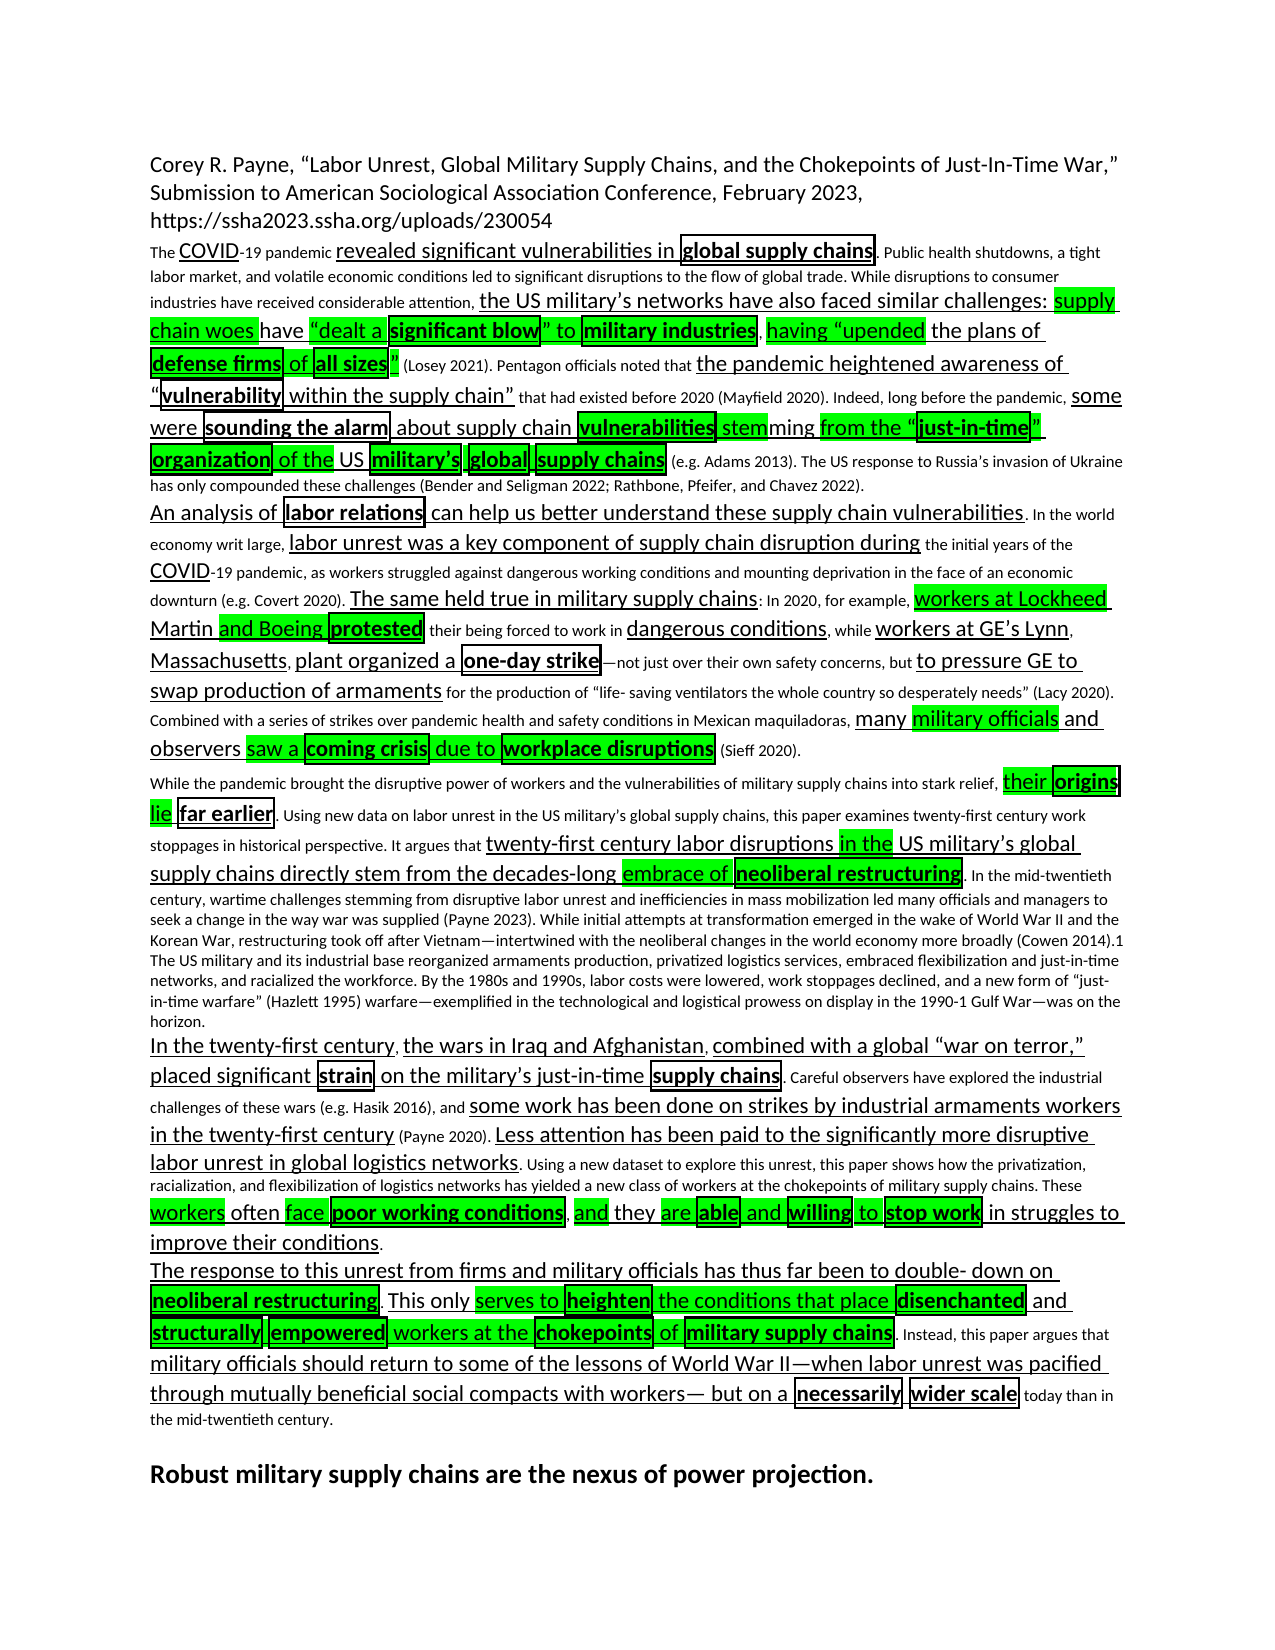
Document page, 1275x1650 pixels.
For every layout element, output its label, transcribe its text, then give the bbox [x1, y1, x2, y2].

text In the twenty-first century, the wars in Iraq and Afghanistan, combined with a global “war on terror,” placed significant strain on the military’s just-in-time supply chains. Careful observers have explored the industrial challenges of these wars (e.g. Hasik 2016), and some work has been done on strikes by industrial armaments workers in the twenty-first century (Payne 2020). Less attention has been paid to the significantly more disruptive labor unrest in global logistics networks. Using a new dataset to explore this unrest, this paper shows how the privatization, racialization, and flexibilization of logistics networks has yielded a new class of workers at the chokepoints of military supply chains. These workers often face poor working conditions, and they are able and willing to stop work in struggles to improve their conditions. [150, 1031, 1125, 1256]
text While the pandemic brought the disruptive power of workers and the vulnerabilities of military supply chains into stark relief, their origins lie far earlier. Using new data on labor unrest in the US military’s global supply chains, this paper examines twenty-first century work stoppages in historical perspective. It argues that twenty-first century labor disruptions in the US military’s global supply chains directly stem from the decades-long embrace of neoliberal restructuring. In the mid-twentieth century, wartime challenges stemming from disruptive labor unrest and inefficiencies in mass mobilization led many officials and managers to seek a change in the way war was supplied (Payne 2023). While initial attempts at transformation emerged in the wake of World War II and the Korean War, restructuring took off after Vietnam—intertwined with the neoliberal changes in the world economy more broadly (Cowen 2014).1 The US military and its industrial base reorganized armaments production, privatized logistics services, embraced flexibilization and just-in-time networks, and racialized the workforce. By the 1980s and 1990s, labor costs were lowered, work stoppages declined, and a new form of “just-in-time warfare” (Hazlett 1995) warfare—exemplified in the technological and logistical prowess on display in the 1990-1 Gulf War—was on the horizon. [150, 765, 1125, 1031]
text Corey R. Payne, “Labor Unrest, Global Military Supply Chains, and the Chokepoints of Just-In-Time War,” Submission to American Sociological Association Conference, February 2023, https://ssha2023.ssha.org/uploads/230054 [150, 150, 1125, 234]
text An analysis of labor relations can help us better understand these supply chain vulnerabilities. In the world economy writ large, labor unrest was a key component of supply chain disruption during the initial years of the COVID-19 pandemic, as workers struggled against dangerous working conditions and mounting deprivation in the face of an economic downturn (e.g. Covert 2020). The same held true in military supply chains: In 2020, for example, workers at Lockheed Martin and Boeing protested their being forced to work in dangerous conditions, while workers at GE’s Lynn, Massachusetts, plant organized a one-day strike—not just over their own safety concerns, but to pressure GE to swap production of armaments for the production of “life- saving ventilators the whole country so desperately needs” (Lacy 2020). Combined with a series of strikes over pandemic health and safety conditions in Mexican maquiladoras, many military officials and observers saw a coming crisis due to workplace disruptions (Sieff 2020). [150, 496, 1125, 765]
text The COVID-19 pandemic revealed significant vulnerabilities in global supply chains. Public health shutdowns, a tight labor market, and volatile economic conditions led to significant disruptions to the flow of global trade. While disruptions to consumer industries have received considerable attention, the US military’s networks have also faced similar challenges: supply chain woes have “dealt a significant blow” to military industries, having “upended the plans of defense firms of all sizes” (Losey 2021). Pentagon officials noted that the pandemic heightened awareness of “vulnerability within the supply chain” that had existed before 2020 (Mayfield 2020). Indeed, long before the pandemic, some were sounding the alarm about supply chain vulnerabilities stemming from the “just-in-time” organization of the US military’s global supply chains (e.g. Adams 2013). The US response to Russia’s invasion of Ukraine has only compounded these challenges (Bender and Seligman 2022; Rathbone, Pfeifer, and Chavez 2022). [150, 234, 1125, 496]
text Robust military supply chains are the nexus of power projection. [150, 1457, 1125, 1490]
text The response to this unrest from firms and military officials has thus far been to double- down on neoliberal restructuring. This only serves to heighten the conditions that place disenchanted and structurally empowered workers at the chokepoints of military supply chains. Instead, this paper argues that military officials should return to some of the lessons of World War II—when labor unrest was pacified through mutually beneficial social compacts with workers— but on a necessarily wider scale today than in the mid-twentieth century. [150, 1256, 1125, 1429]
